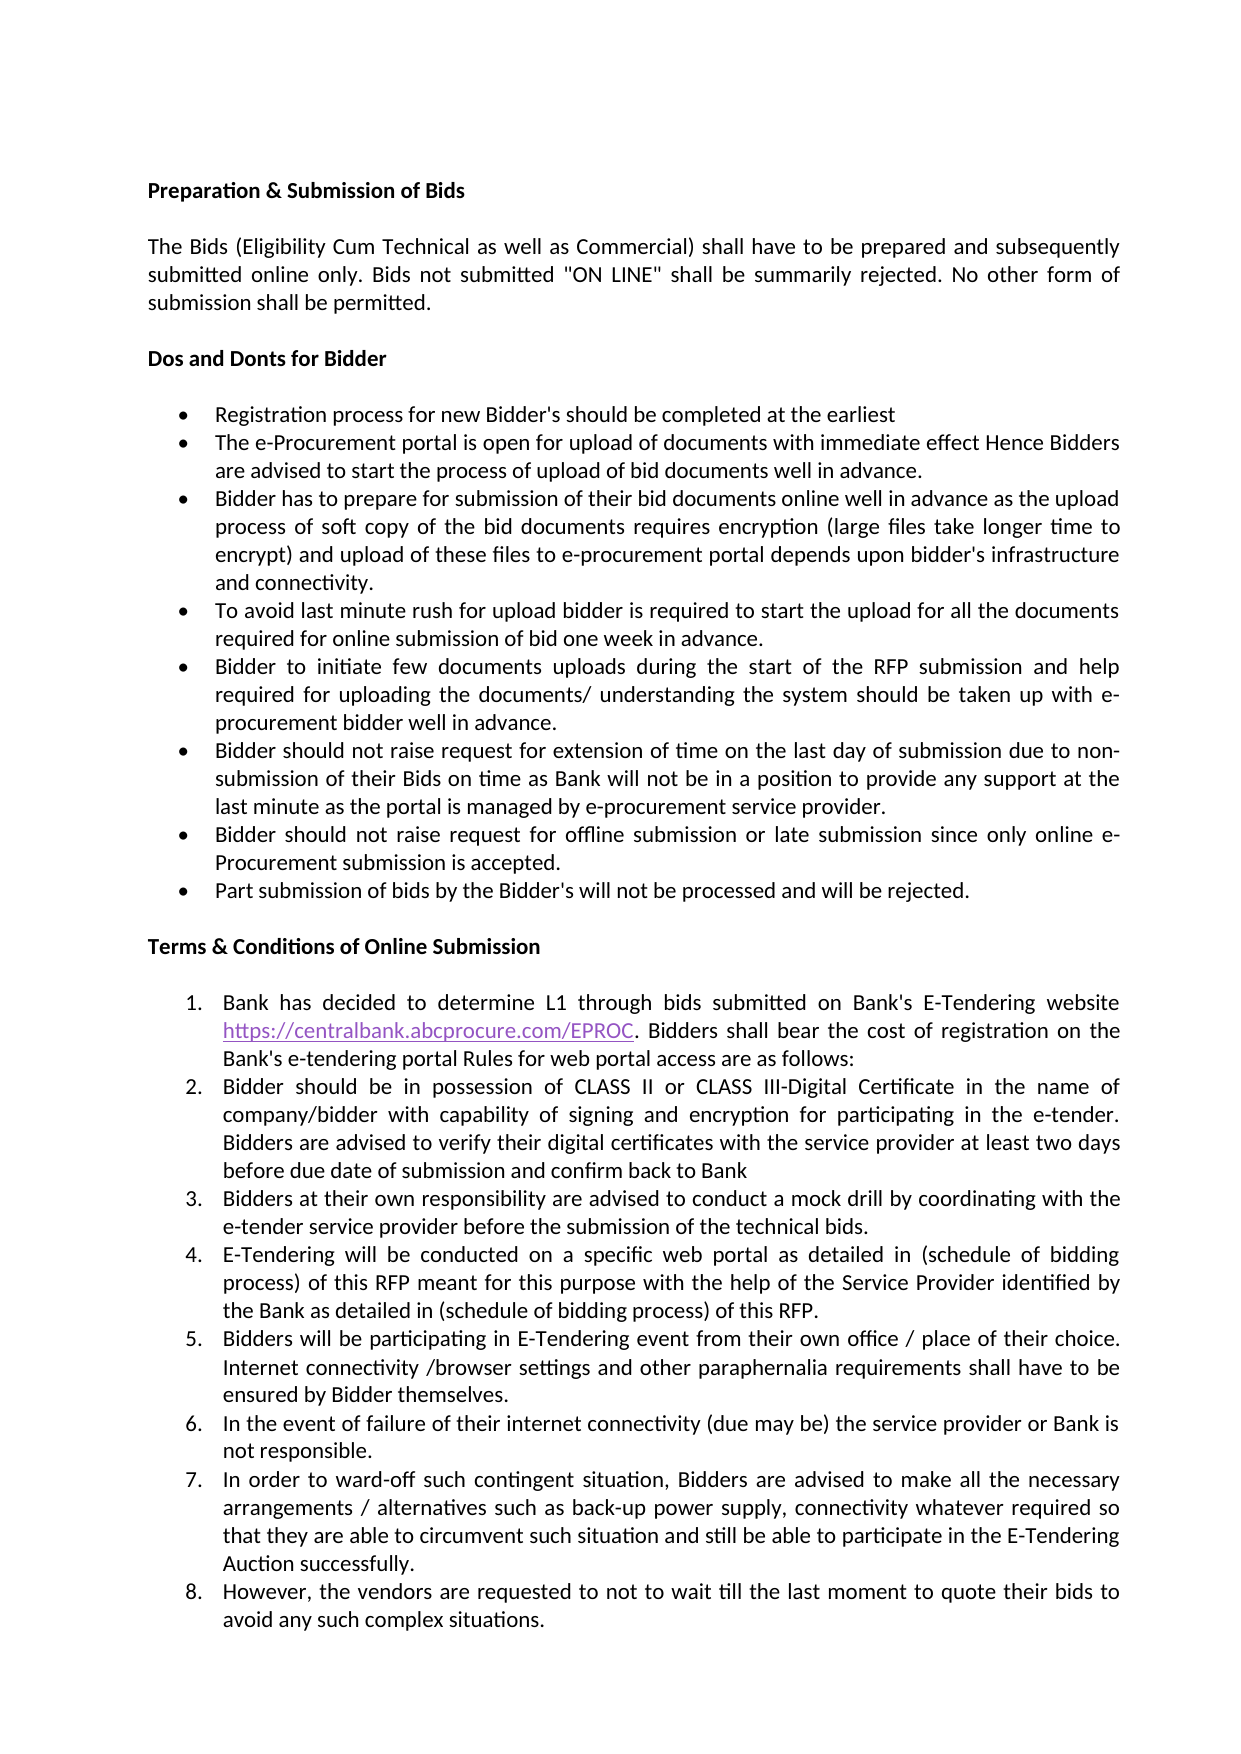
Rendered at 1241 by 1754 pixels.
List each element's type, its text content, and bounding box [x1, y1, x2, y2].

list Bidder should not raise request for offline submission or late submission since only online e-Procurement submission is accepted. [177, 820, 1122, 876]
text Terms & Conditions of Online Submission [148, 932, 1122, 960]
list In order to ward-off such contingent situation, Bidders are advised to make all the necessary arrangements / alternatives such as back-up power supply, connectivity whatever required so that they are able to circumvent such situation and still be able to participate in the E-Tendering Auction successfully. [185, 1465, 1122, 1577]
list Bidders at their own responsibility are advised to conduct a mock drill by coordinating with the e-tender service provider before the submission of the technical bids. [185, 1184, 1122, 1241]
list In the event of failure of their internet connectivity (due may be) the service provider or Bank is not responsible. [185, 1409, 1122, 1465]
list The e-Procurement portal is open for upload of documents with immediate effect Hence Bidders are advised to start the process of upload of bid documents well in advance. [177, 428, 1122, 484]
list To avoid last minute rush for upload bidder is required to start the upload for all the documents required for online submission of bid one week in advance. [177, 596, 1122, 652]
list However, the vendors are requested to not to wait till the last moment to quote their bids to avoid any such complex situations. [185, 1577, 1122, 1633]
text Preparation & Submission of Bids [148, 176, 1122, 204]
text Dos and Donts for Bidder [148, 344, 1122, 372]
list Bidder should not raise request for extension of time on the last day of submission due to non-submission of their Bids on time as Bank will not be in a position to provide any support at the last minute as the portal is managed by e-procurement service provider. [177, 736, 1122, 820]
list Bank has decided to determine L1 through bids submitted on Bank's E-Tendering website https://centralbank.abcprocure.com/EPROC. Bidders shall bear the cost of registration on the Bank's e-tendering portal Rules for web portal access are as follows: [185, 988, 1122, 1072]
list Bidder to initiate few documents uploads during the start of the RFP submission and help required for uploading the documents/ understanding the system should be taken up with e-procurement bidder well in advance. [177, 652, 1122, 736]
list Bidders will be participating in E-Tendering event from their own office / place of their choice. Internet connectivity /browser settings and other paraphernalia requirements shall have to be ensured by Bidder themselves. [185, 1324, 1122, 1409]
list Bidder should be in possession of CLASS II or CLASS III-Digital Certificate in the name of company/bidder with capability of signing and encryption for participating in the e-tender. Bidders are advised to verify their digital certificates with the service provider at least two days before due date of submission and confirm back to Bank [185, 1072, 1122, 1184]
list Registration process for new Bidder's should be completed at the earliest [177, 400, 1122, 428]
list Part submission of bids by the Bidder's will not be processed and will be rejected. [177, 876, 1122, 904]
list Bidder has to prepare for submission of their bid documents online well in advance as the upload process of soft copy of the bid documents requires encryption (large files take longer time to encrypt) and upload of these files to e-procurement portal depends upon bidder's infrastructure and connectivity. [177, 484, 1122, 596]
text The Bids (Eligibility Cum Technical as well as Commercial) shall have to be prepared and subsequently submitted online only. Bids not submitted "ON LINE" shall be summarily rejected. No other form of submission shall be permitted. [148, 232, 1122, 316]
list E-Tendering will be conducted on a specific web portal as detailed in (schedule of bidding process) of this RFP meant for this purpose with the help of the Service Provider identified by the Bank as detailed in (schedule of bidding process) of this RFP. [185, 1241, 1122, 1324]
